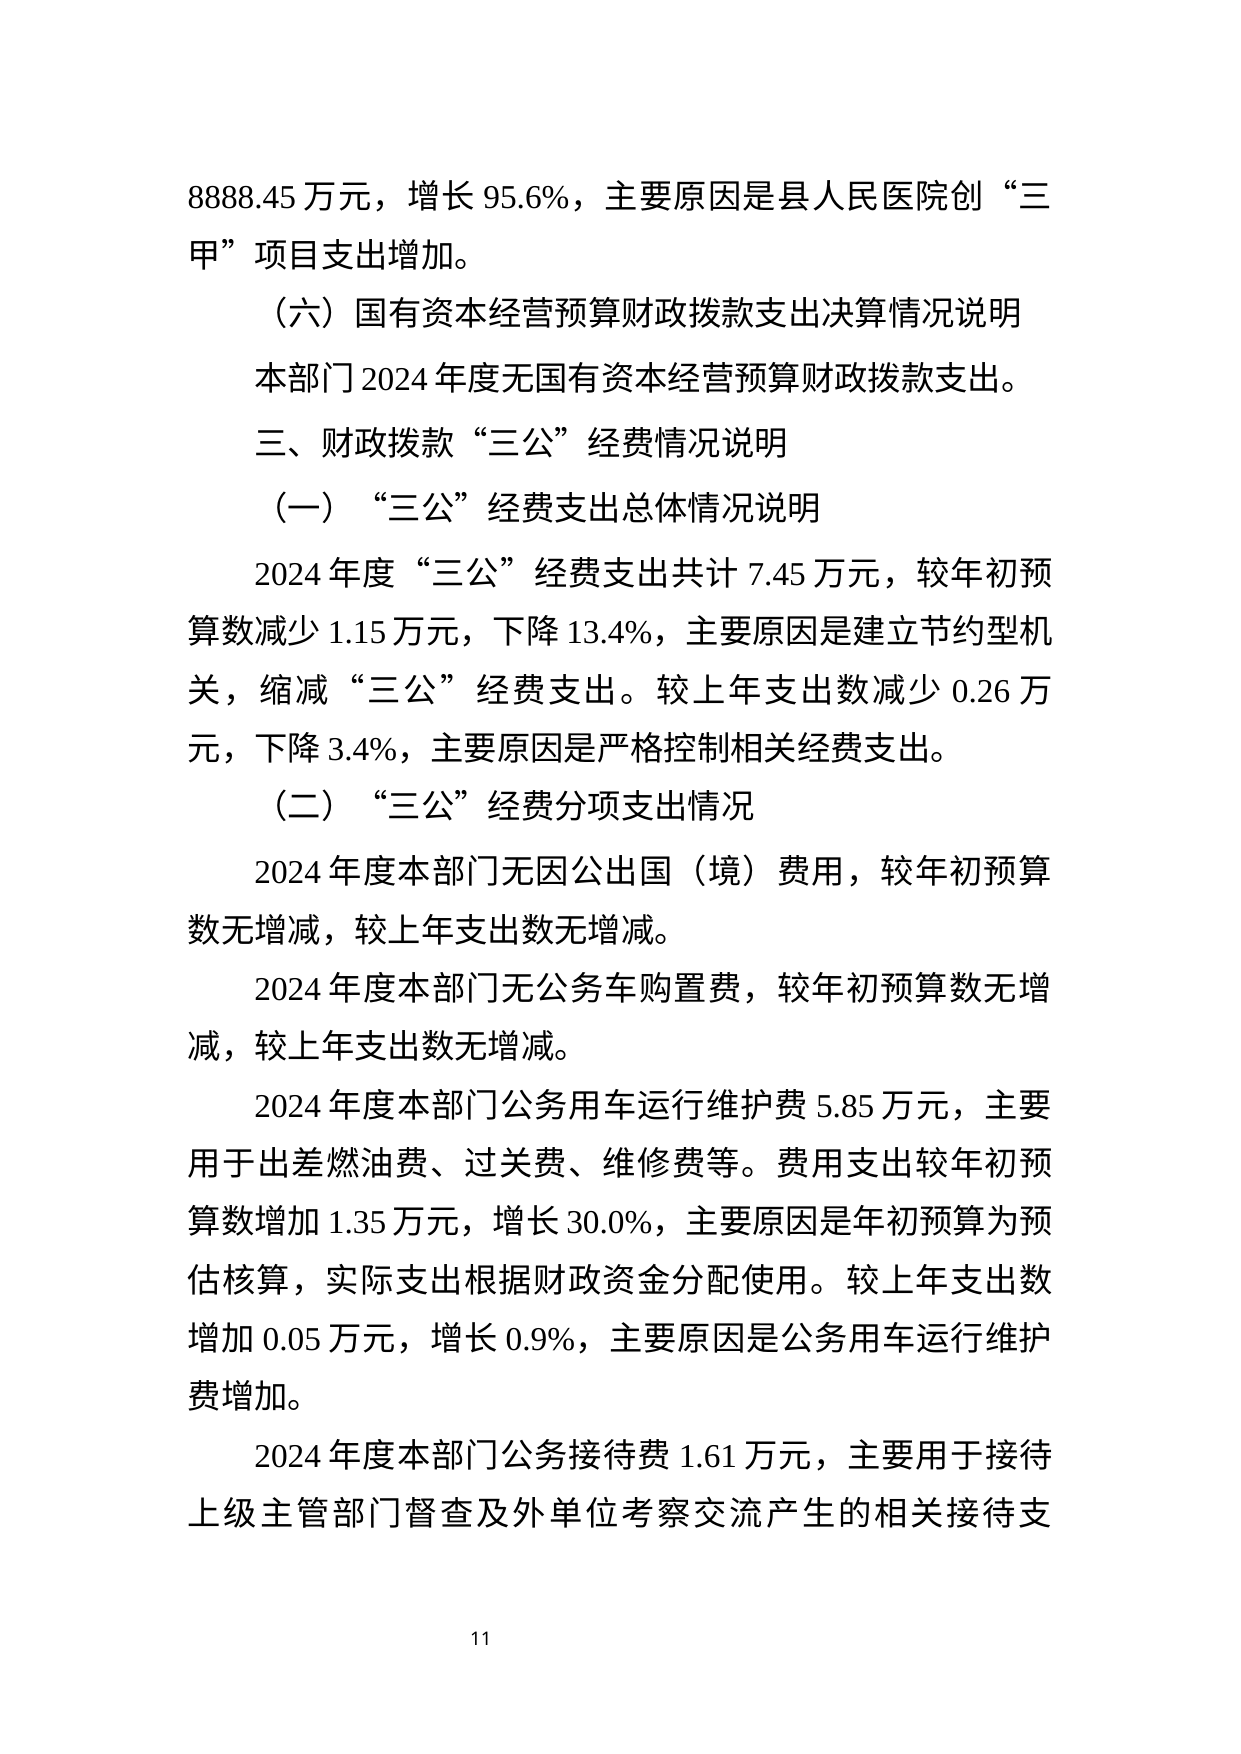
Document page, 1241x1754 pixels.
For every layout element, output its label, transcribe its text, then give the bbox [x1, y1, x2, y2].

text 2024年度本部门无公务车购置费，较年初预算数无增减，较上年支出数无增减。 [187, 954, 1053, 1070]
text 2024年度本部门公务用车运行维护费5.85万元，主要用于出差燃油费、过关费、维修费等。费用支出较年初预算数增加1.35万元，增长30.0%，主要原因是年初预算为预估核算，实际支出根据财政资金分配使用。较上年支出数增加0.05万元，增长0.9%，主要原因是公务用车运行维护费增加。 [187, 1070, 1053, 1420]
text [187, 162, 1053, 279]
text 三、财政拨款“三公”经费情况说明 [187, 409, 1053, 474]
text 本部门2024年度无国有资本经营预算财政拨款支出。 [187, 344, 1053, 409]
text （六）国有资本经营预算财政拨款支出决算情况说明 [187, 279, 1053, 344]
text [187, 1420, 1053, 1537]
text 2024年度“三公”经费支出共计7.45万元，较年初预算数减少1.15万元，下降13.4%，主要原因是建立节约型机关，缩减“三公”经费支出。较上年支出数减少0.26万元，下降3.4%，主要原因是严格控制相关经费支出。 [187, 539, 1053, 772]
text 2024年度本部门无因公出国（境）费用，较年初预算数无增减，较上年支出数无增减。 [187, 837, 1053, 954]
text （一）“三公”经费支出总体情况说明 [187, 474, 1053, 539]
text （二）“三公”经费分项支出情况 [187, 772, 1053, 837]
